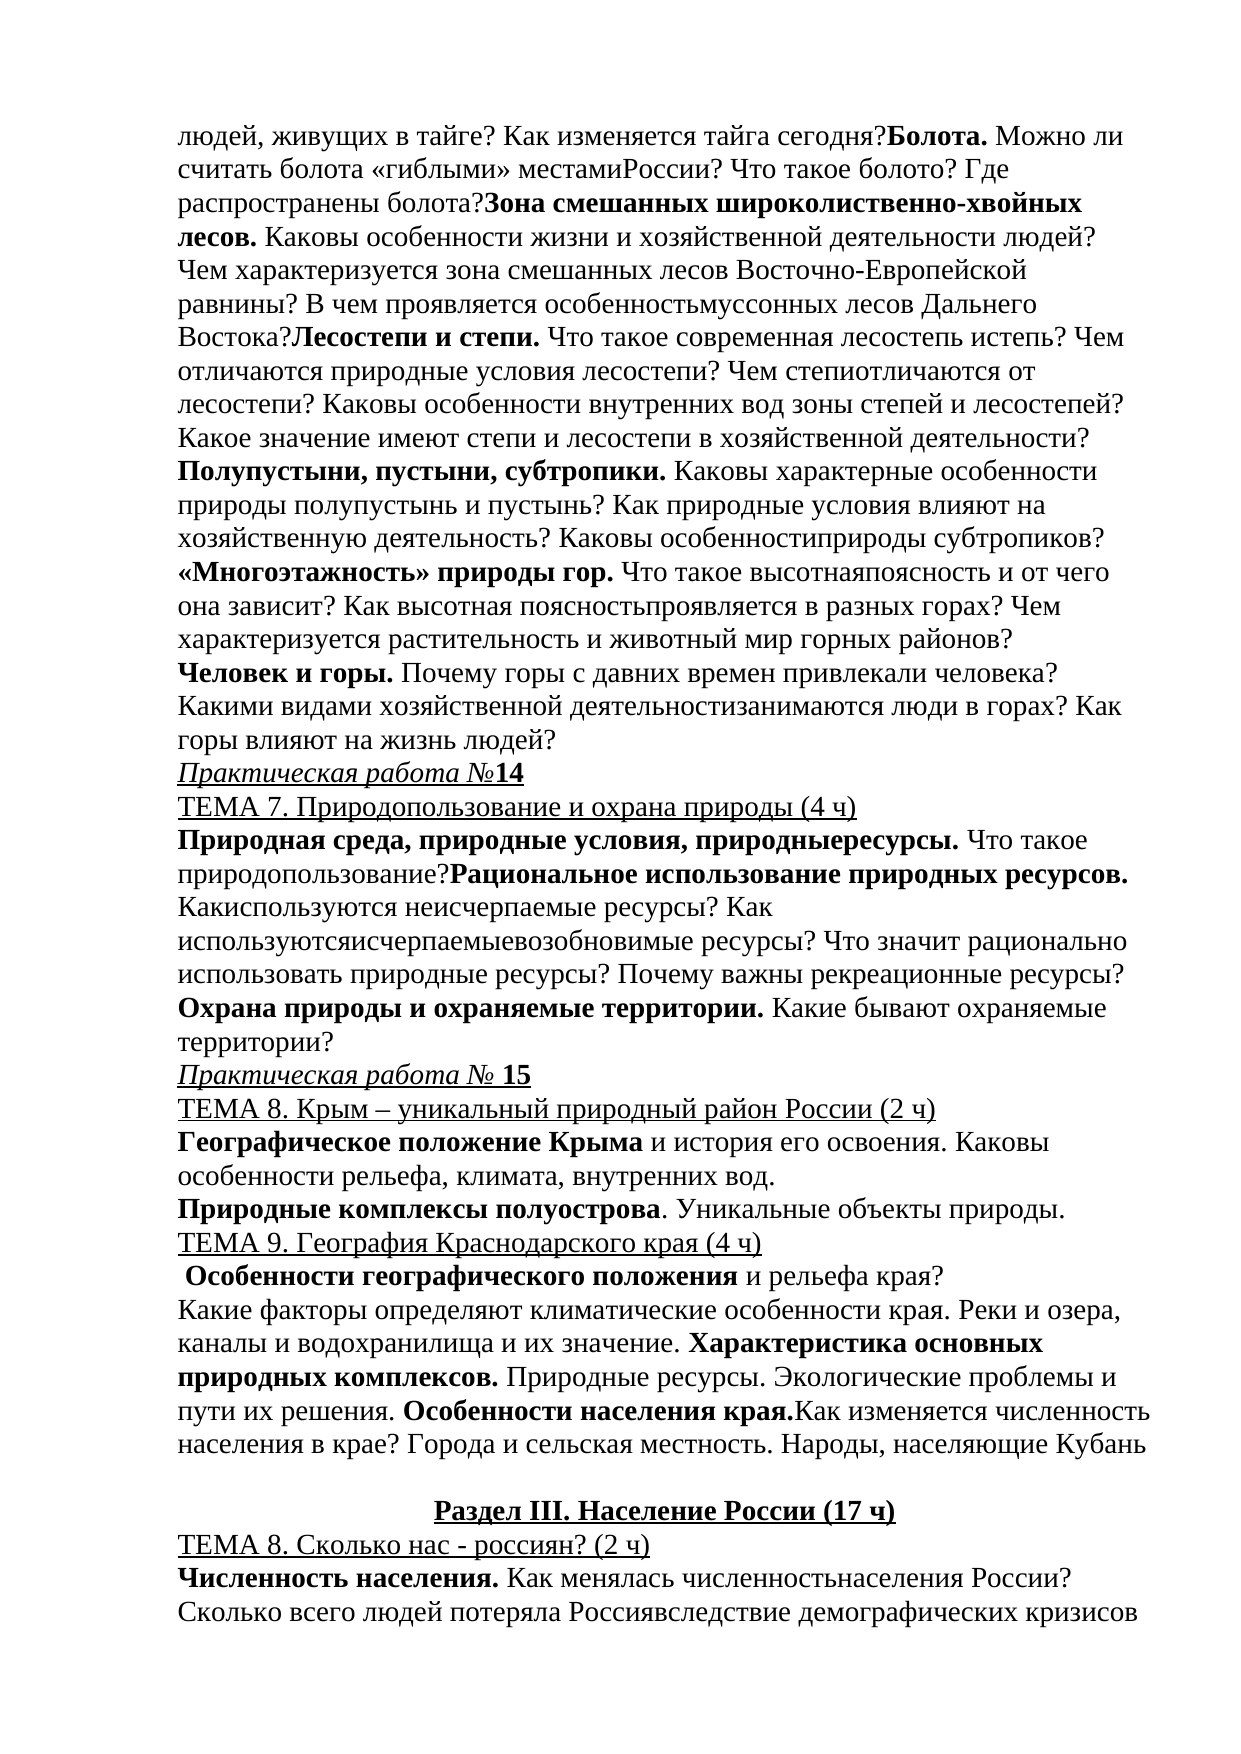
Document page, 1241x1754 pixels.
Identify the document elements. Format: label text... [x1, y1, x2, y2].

text Особенности географического положения и рельефа края? [177, 1258, 1152, 1292]
text Практическая работа № 15 [177, 1057, 1152, 1091]
text Географическое положение Крыма и история его освоения. Каковы особенности рельефа, климата, внутренних вод. [177, 1124, 1152, 1191]
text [177, 118, 1152, 453]
text «Многоэтажность» природы гор. Что такое высотнаяпоясность и от чего она зависит? Как высотная поясностьпроявляется в разных горах? Чем характеризуется растительность и животный мир горных районов? [177, 554, 1152, 655]
text Практическая работа №14 [177, 755, 1152, 789]
text Полупустыни, пустыни, субтропики. Каковы характерные особенности природы полупустынь и пустынь? Как природные условия влияют на хозяйственную деятельность? Каковы особенностиприроды субтропиков? [177, 453, 1152, 554]
text Раздел III. Население России (17 ч) [177, 1493, 1152, 1527]
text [177, 1560, 1152, 1627]
text ТЕМА 9. География Краснодарского края (4 ч) [177, 1225, 1152, 1258]
text ТЕМА 8. Сколько нас - россиян? (2 ч) [177, 1527, 1152, 1560]
text ТЕМА 8. Крым – уникальный природный район России (2 ч) [177, 1091, 1152, 1124]
text ТЕМА 7. Природопользование и охрана природы (4 ч) [177, 789, 1152, 822]
text Человек и горы. Почему горы с давних времен привлекали человека? Какими видами хозяйственной деятельностизанимаются люди в горах? Как горы влияют на жизнь людей? [177, 655, 1152, 755]
text Природные комплексы полуострова. Уникальные объекты природы. [177, 1191, 1152, 1225]
text Природная среда, природные условия, природныересурсы. Что такое природопользование?Рациональное использование природных ресурсов. Какиспользуются неисчерпаемые ресурсы? Как используютсяисчерпаемыевозобновимые ресурсы? Что значит рационально использовать природные ресурсы? Почему важны рекреационные ресурсы?Охрана природы и охраняемые территории. Какие бывают охраняемые территории? [177, 822, 1152, 1057]
text Какие факторы определяют климатические особенности края. Реки и озера, каналы и водохранилища и их значение. Характеристика основных природных комплексов. Природные ресурсы. Экологические проблемы и пути их решения. Особенности населения края.Как изменяется численность населения в крае? Города и сельская местность. Народы, населяющие Кубань [177, 1292, 1152, 1460]
